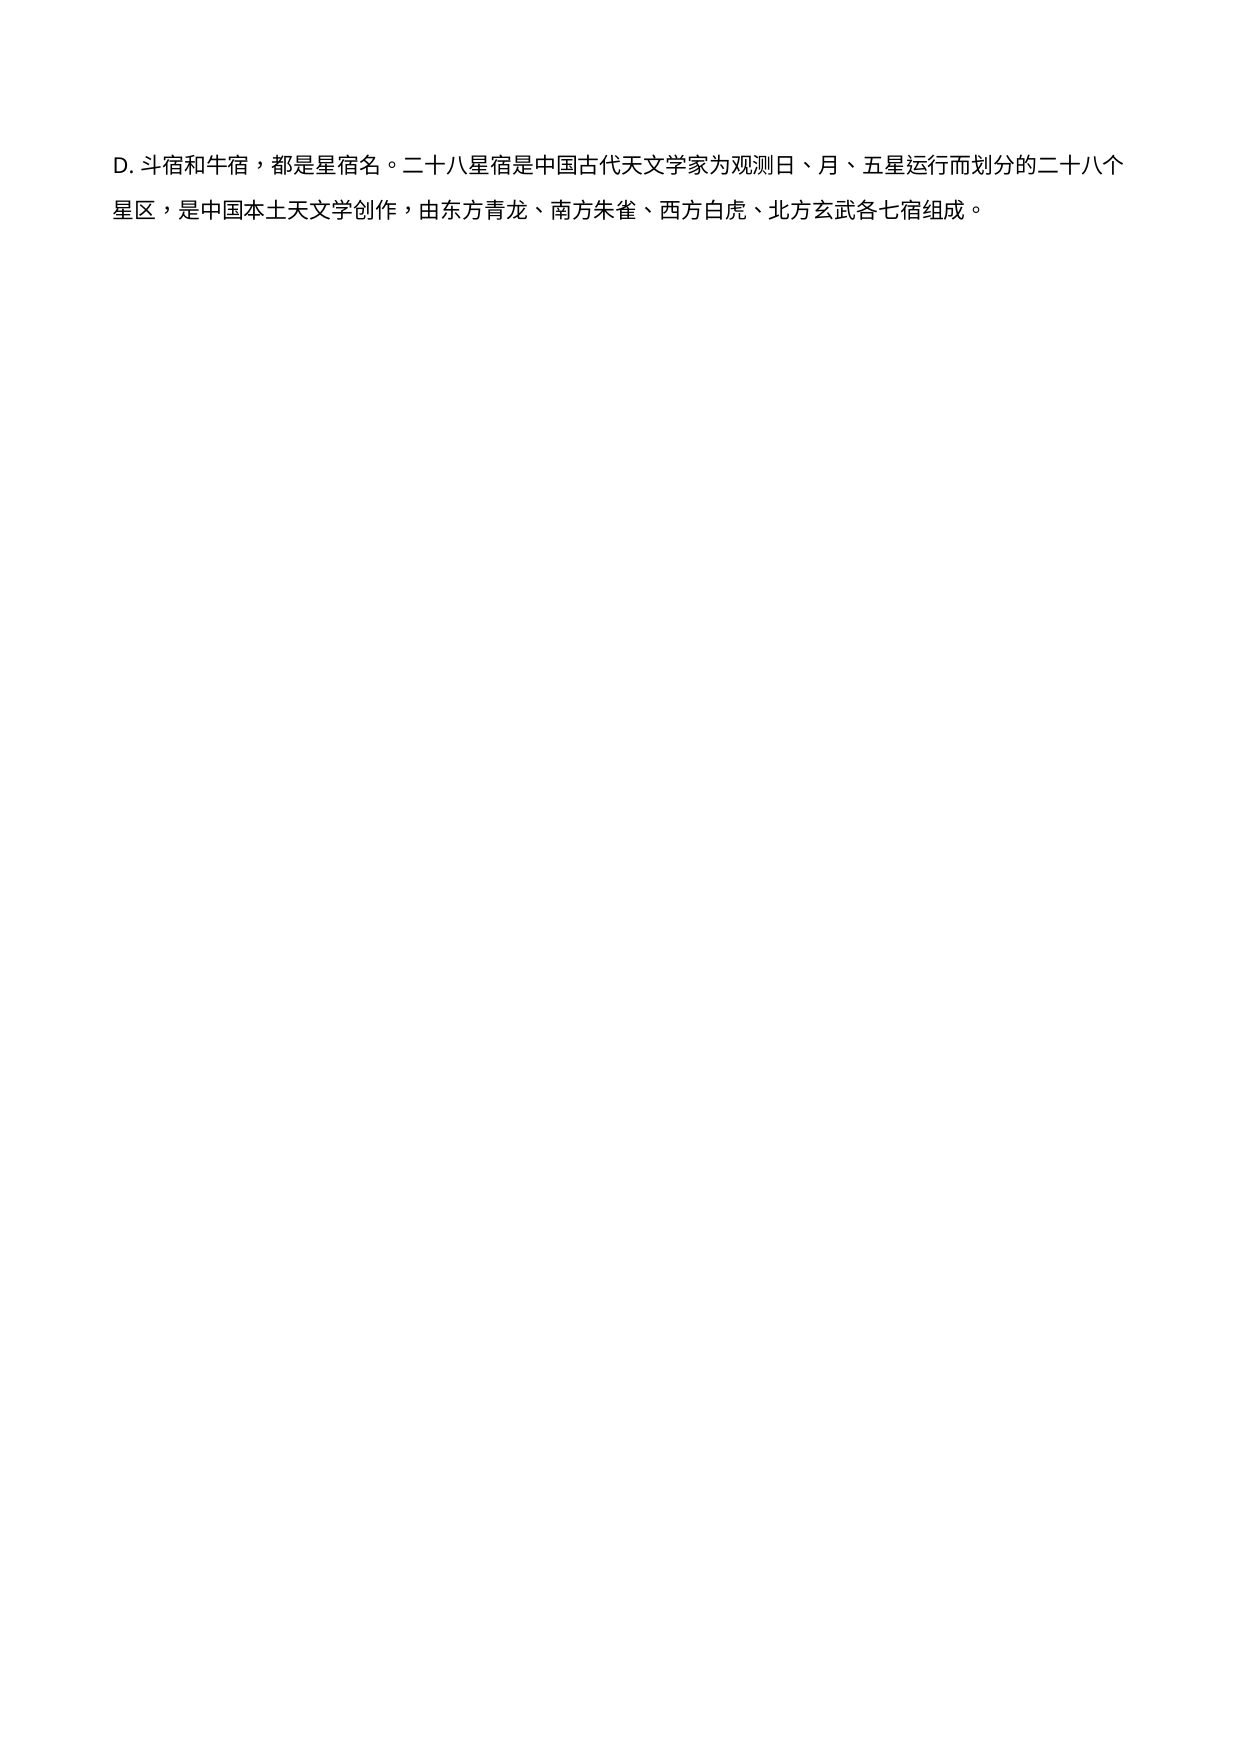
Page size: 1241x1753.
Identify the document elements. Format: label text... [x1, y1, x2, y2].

text D. 斗宿和牛宿，都是星宿名。二十八星宿是中国古代天文学家为观测日、月、五星运行而划分的二十八个星区，是中国本土天文学创作，由东方青龙、南方朱雀、西方白虎、北方玄武各七宿组成。 [112, 150, 1128, 224]
